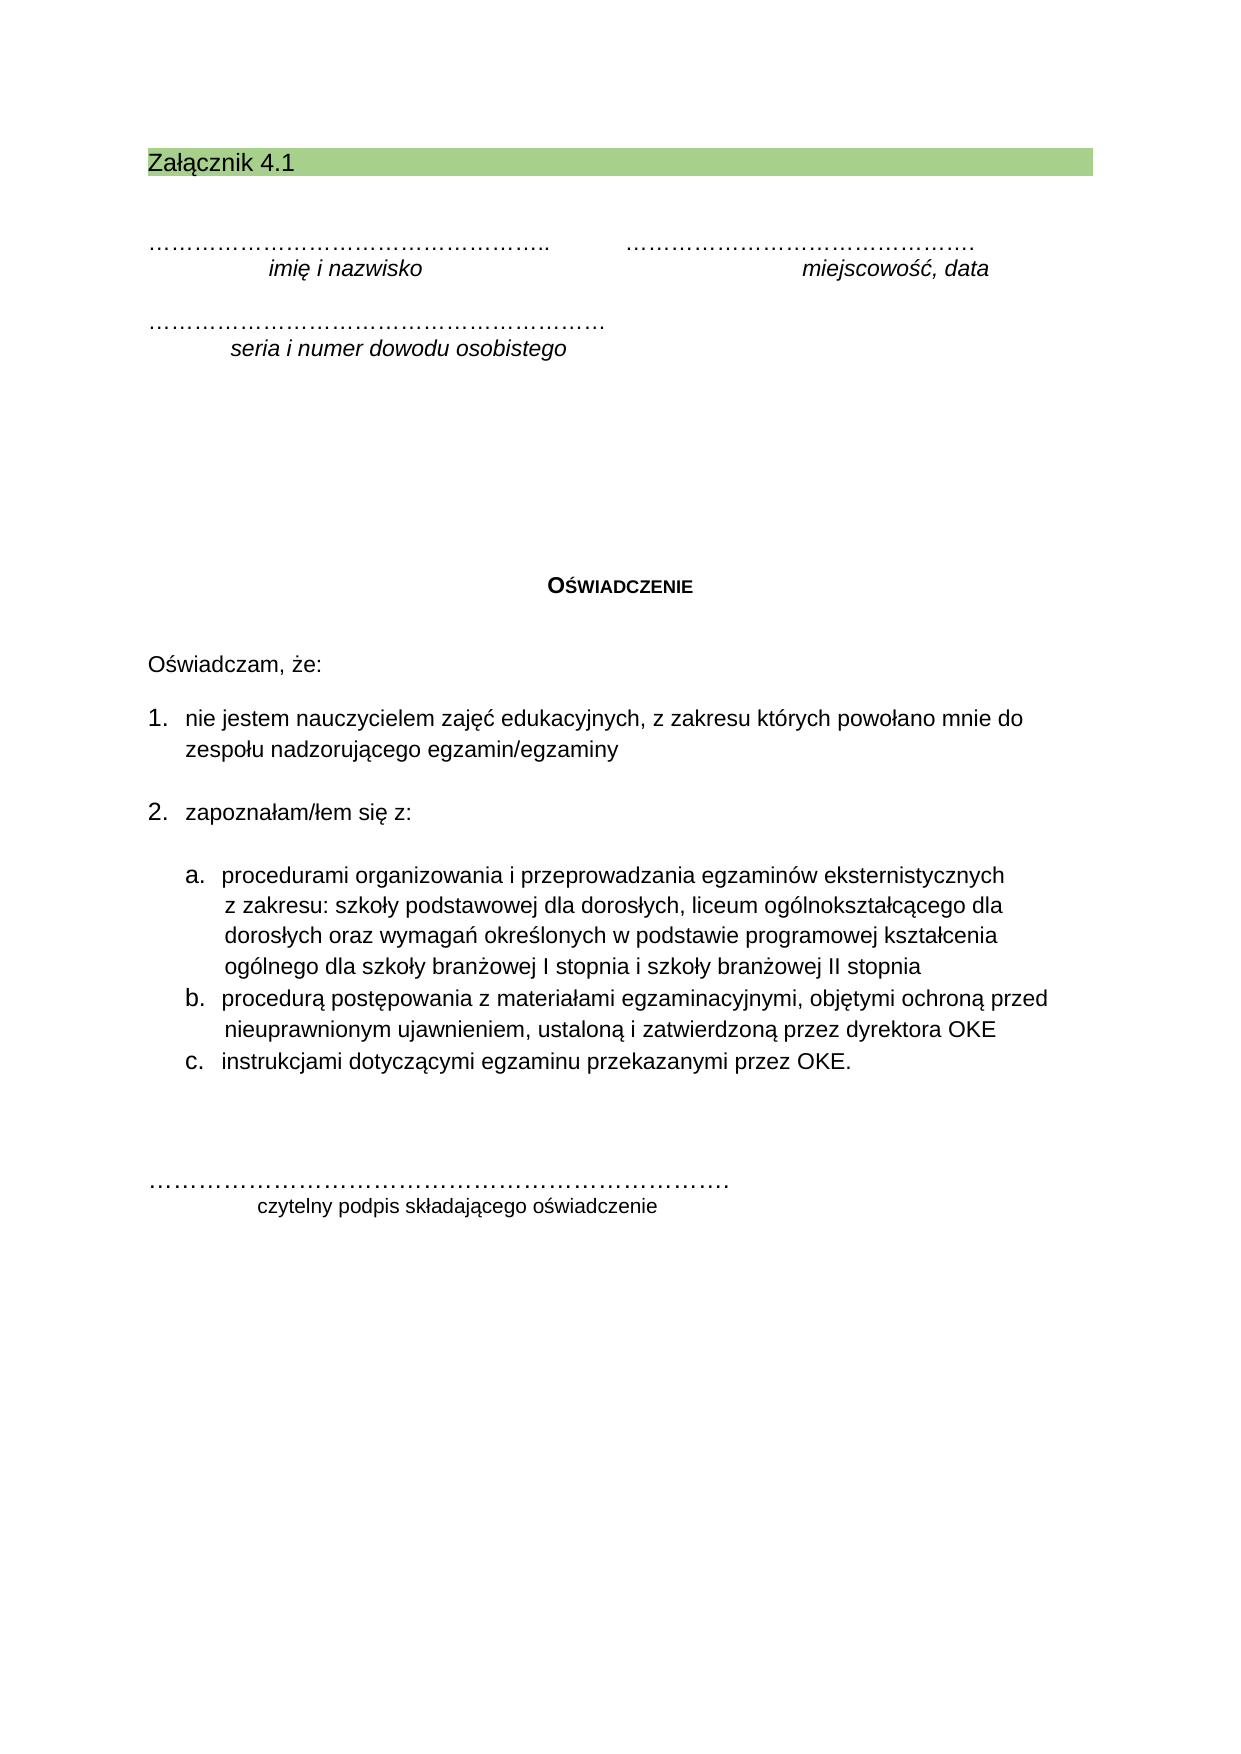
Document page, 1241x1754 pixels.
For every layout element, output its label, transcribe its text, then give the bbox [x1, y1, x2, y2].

list procedurami organizowania i przeprowadzania egzaminów eksternistycznych z zakresu: szkoły podstawowej dla dorosłych, liceum ogólnokształcącego dla dorosłych oraz wymagań określonych w podstawie programowej kształcenia ogólnego dla szkoły branżowej I stopnia i szkoły branżowej II stopnia [185, 860, 1093, 979]
list zapoznałam/łem się z: [148, 796, 1093, 825]
text seria i numer dowodu osobistego [148, 334, 1093, 361]
list procedurą postępowania z materiałami egzaminacyjnymi, objętymi ochroną przed nieuprawnionym ujawnieniem, ustaloną i zatwierdzoną przez dyrektora OKE [185, 983, 1093, 1042]
text imię i nazwisko miejscowość, data [148, 255, 1093, 282]
text czytelny podpis składającego oświadczenie [148, 1194, 1093, 1218]
list instrukcjami dotyczącymi egzaminu przekazanymi przez OKE. [185, 1046, 1093, 1074]
text …………………………………………………… [148, 308, 1093, 334]
text Oświadczenie [148, 572, 1093, 598]
list nie jestem nauczycielem zajęć edukacyjnych, z zakresu których powołano mnie do zespołu nadzorującego egzamin/egzaminy [148, 703, 1093, 762]
text Załącznik 4.1 [148, 148, 1093, 176]
text Oświadczam, że: [148, 651, 1093, 677]
text ……………………………………………………………. [148, 1165, 1093, 1194]
text …………………………………………….. ………………………………………. [148, 229, 1093, 255]
